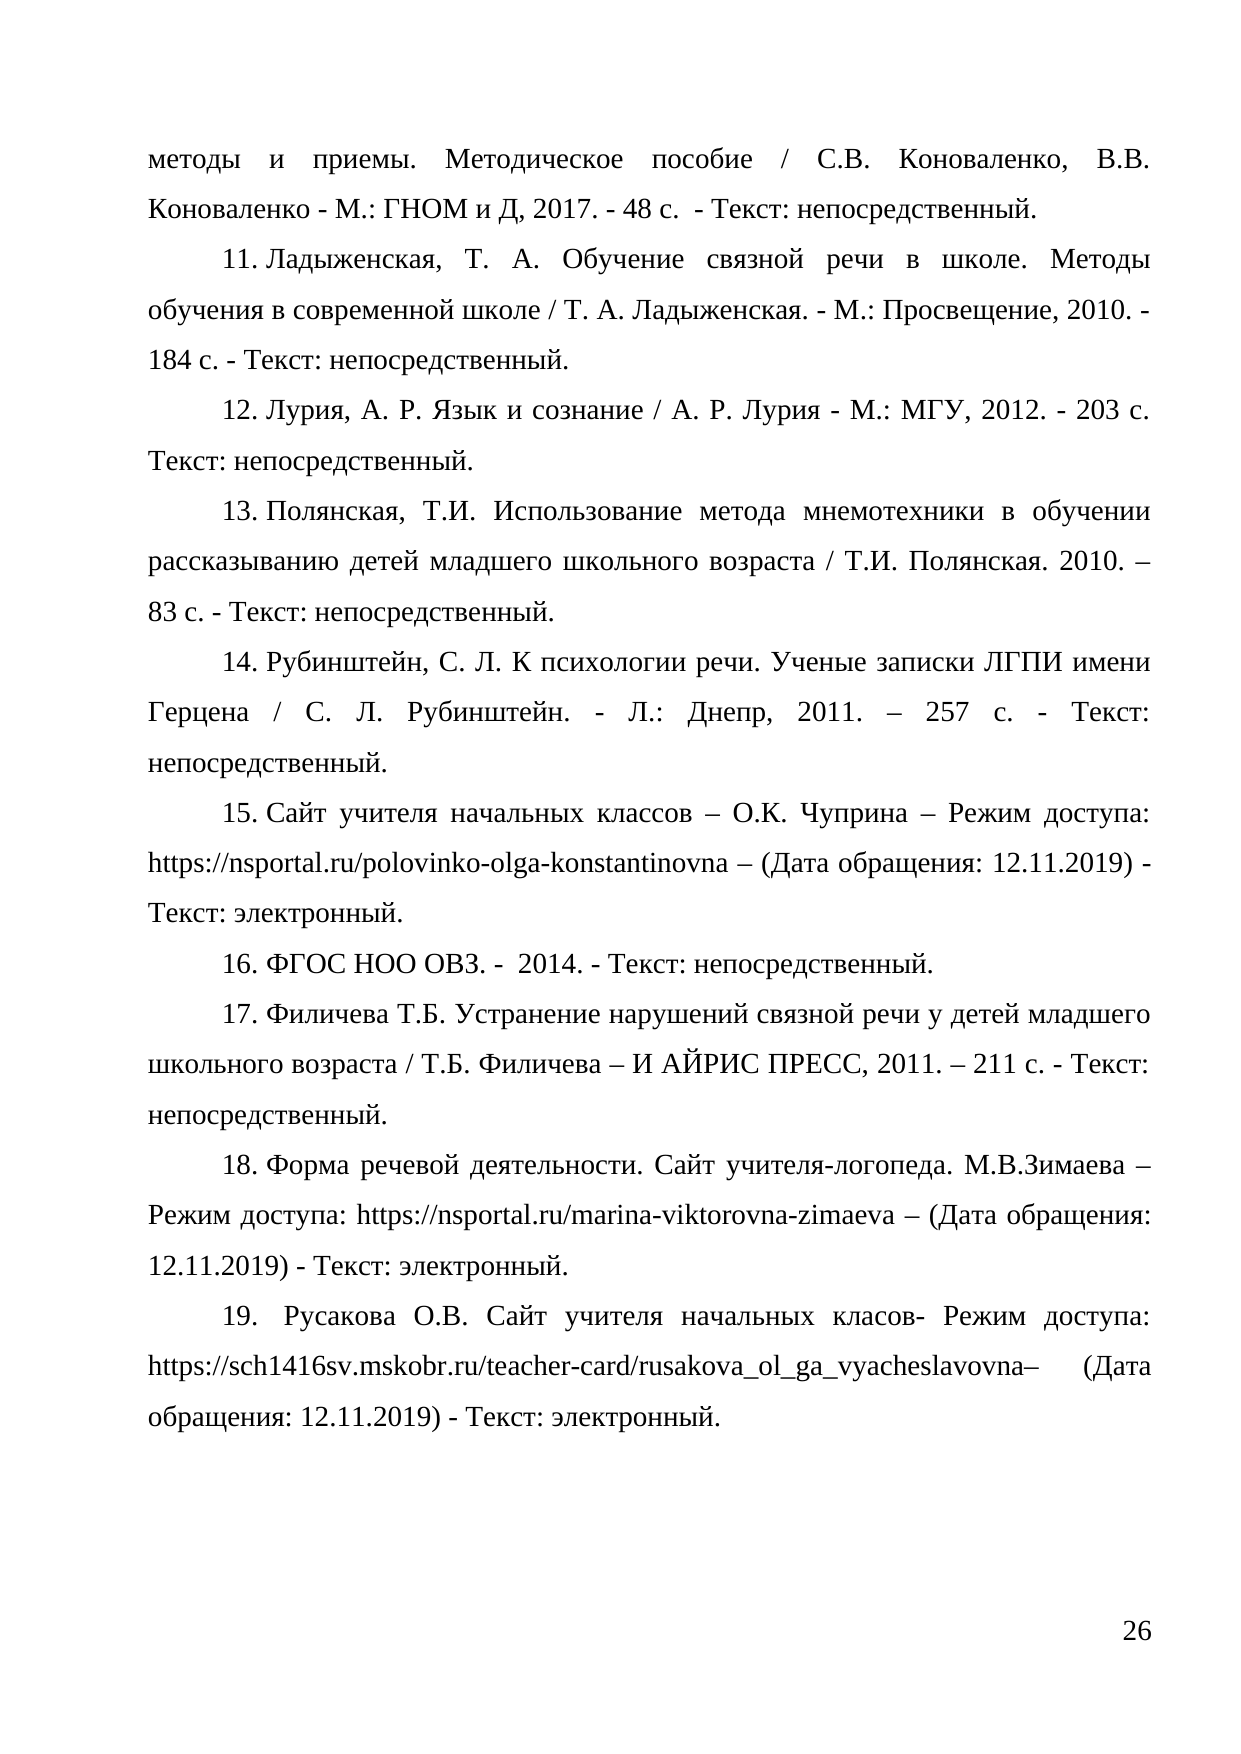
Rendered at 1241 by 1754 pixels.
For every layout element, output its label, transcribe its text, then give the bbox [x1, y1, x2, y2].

list Ладыженская, Т. А. Обучение связной речи в школе. Методы обучения в современной школе / Т. А. Ладыженская. - М.: Просвещение, 2010. - 184 с. - Текст: непосредственный. [148, 242, 1152, 376]
list Лурия, А. Р. Язык и сознание / А. Р. Лурия - М.: МГУ, 2012. - 203 с. Текст: непосредственный. [148, 392, 1152, 476]
list Форма речевой деятельности. Сайт учителя-логопеда. М.В.Зимаева – Режим доступа: https://nsportal.ru/marina-viktorovna-zimaeva – (Дата обращения: 12.11.2019) - Текст: электронный. [148, 1147, 1152, 1281]
list Филичева Т.Б. Устранение нарушений связной речи у детей младшего школьного возраста / Т.Б. Филичева – И АЙРИС ПРЕСС, 2011. – 211 с. - Текст: непосредственный. [148, 996, 1152, 1130]
list ФГОС НОО ОВЗ. - 2014. - Текст: непосредственный. [148, 946, 1152, 979]
list Рубинштейн, С. Л. К психологии речи. Ученые записки ЛГПИ имени Герцена / С. Л. Рубинштейн. - Л.: Днепр, 2011. – 257 с. - Текст: непосредственный. [148, 644, 1152, 778]
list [148, 141, 1152, 225]
list Полянская, Т.И. Использование метода мнемотехники в обучении рассказыванию детей младшего школьного возраста / Т.И. Полянская. 2010. – 83 с. - Текст: непосредственный. [148, 493, 1152, 627]
list Русакова О.В. Сайт учителя начальных класов- Режим доступа: https://sch1416sv.mskobr.ru/teacher-card/rusakova_ol_ga_vyacheslavovna– (Дата обращения: 12.11.2019) - Текст: электронный. [148, 1298, 1152, 1432]
list Сайт учителя начальных классов – О.К. Чуприна – Режим доступа: https://nsportal.ru/polovinko-olga-konstantinovna – (Дата обращения: 12.11.2019) - Текст: электронный. [148, 795, 1152, 929]
